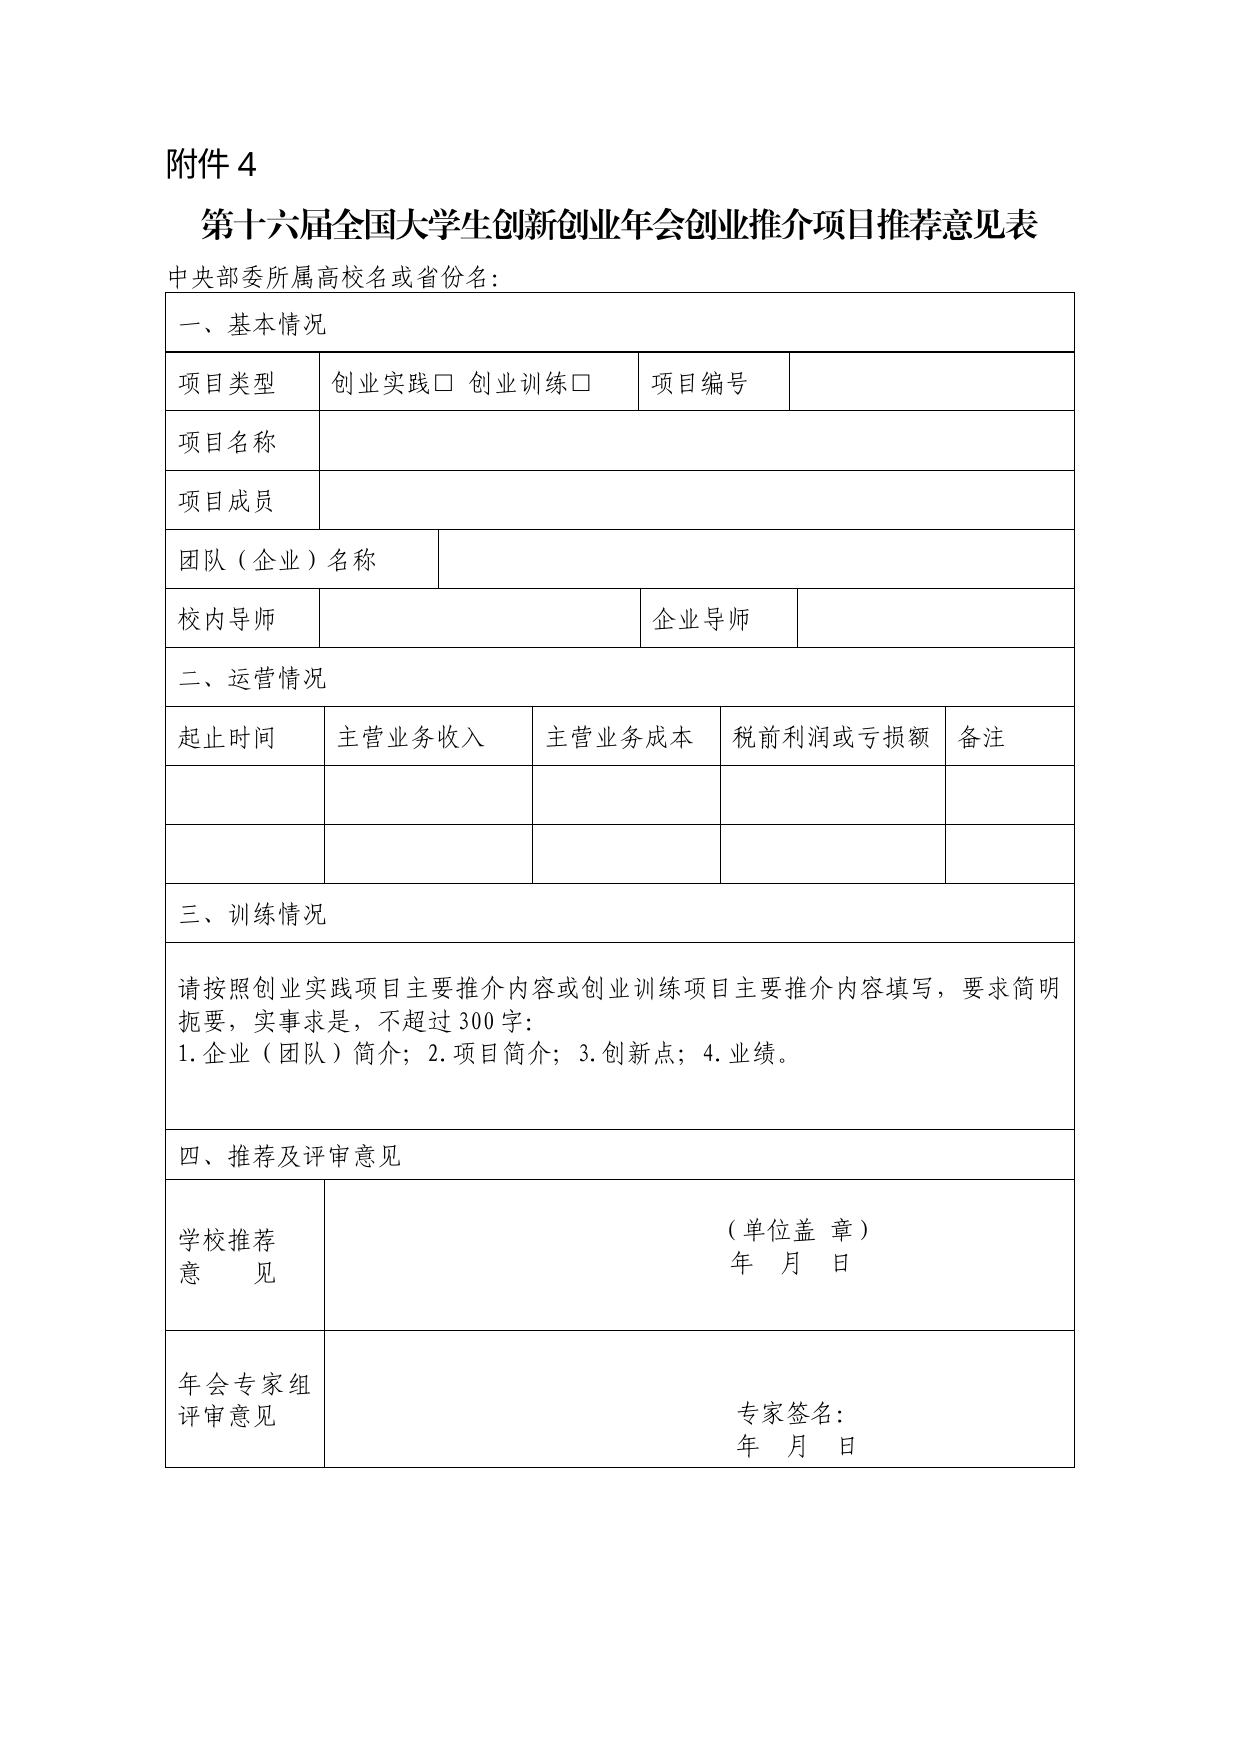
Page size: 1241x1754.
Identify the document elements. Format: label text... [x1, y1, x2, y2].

table_cell [320, 589, 640, 647]
table_cell [325, 766, 532, 824]
table_cell 专家签名： 年 月 日 [325, 1331, 1074, 1467]
table_cell 企业导师 [641, 589, 797, 647]
table_cell 主营业务收入 [325, 707, 532, 765]
table_cell 请按照创业实践项目主要推介内容或创业训练项目主要推介内容填写，要求简明扼要，实事求是，不超过300字： 1.企业（团队）简介；2.项目简介；3.创新点；4.业绩。 [166, 943, 1074, 1129]
table_cell 税前利润或亏损额 [721, 707, 945, 765]
table_cell 项目名称 [166, 411, 319, 469]
text 中央部委所属高校名或省份名： [165, 260, 1107, 292]
table_cell [166, 766, 324, 824]
table_cell [320, 471, 1074, 528]
table_cell 项目成员 [166, 471, 319, 528]
table_cell 起止时间 [166, 707, 324, 765]
table_cell 创业实践□ 创业训练□ [320, 353, 638, 410]
table_cell 团队（企业）名称 [166, 530, 438, 588]
table_cell [439, 530, 1074, 588]
table_cell [533, 766, 720, 824]
table_cell [790, 353, 1074, 410]
table_header 一、基本情况 [166, 293, 1074, 351]
table_cell [946, 766, 1074, 824]
table_cell 年会专家组评审意见 [166, 1331, 324, 1467]
table_cell 二、运营情况 [166, 648, 1074, 706]
table_cell [166, 825, 324, 883]
table_cell 学校推荐 意 见 [166, 1180, 324, 1330]
table_cell 校内导师 [166, 589, 319, 647]
table_cell [946, 825, 1074, 883]
table_cell 备注 [946, 707, 1074, 765]
table_cell [798, 589, 1074, 647]
table_cell [325, 825, 532, 883]
table_cell 四、推荐及评审意见 [166, 1130, 1074, 1179]
table_cell [320, 411, 1074, 469]
table_cell （单位盖 章） 年 月 日 [325, 1180, 1074, 1330]
table_cell 主营业务成本 [533, 707, 720, 765]
text 第十六届全国大学生创新创业年会创业推介项目推荐意见表 [165, 195, 1075, 260]
table_cell [721, 825, 945, 883]
table_cell [533, 825, 720, 883]
text 附件4 [165, 130, 1075, 195]
table_cell 三、训练情况 [166, 884, 1074, 942]
table_cell 项目编号 [639, 353, 789, 410]
table_cell 项目类型 [166, 353, 319, 410]
table_cell [721, 766, 945, 824]
